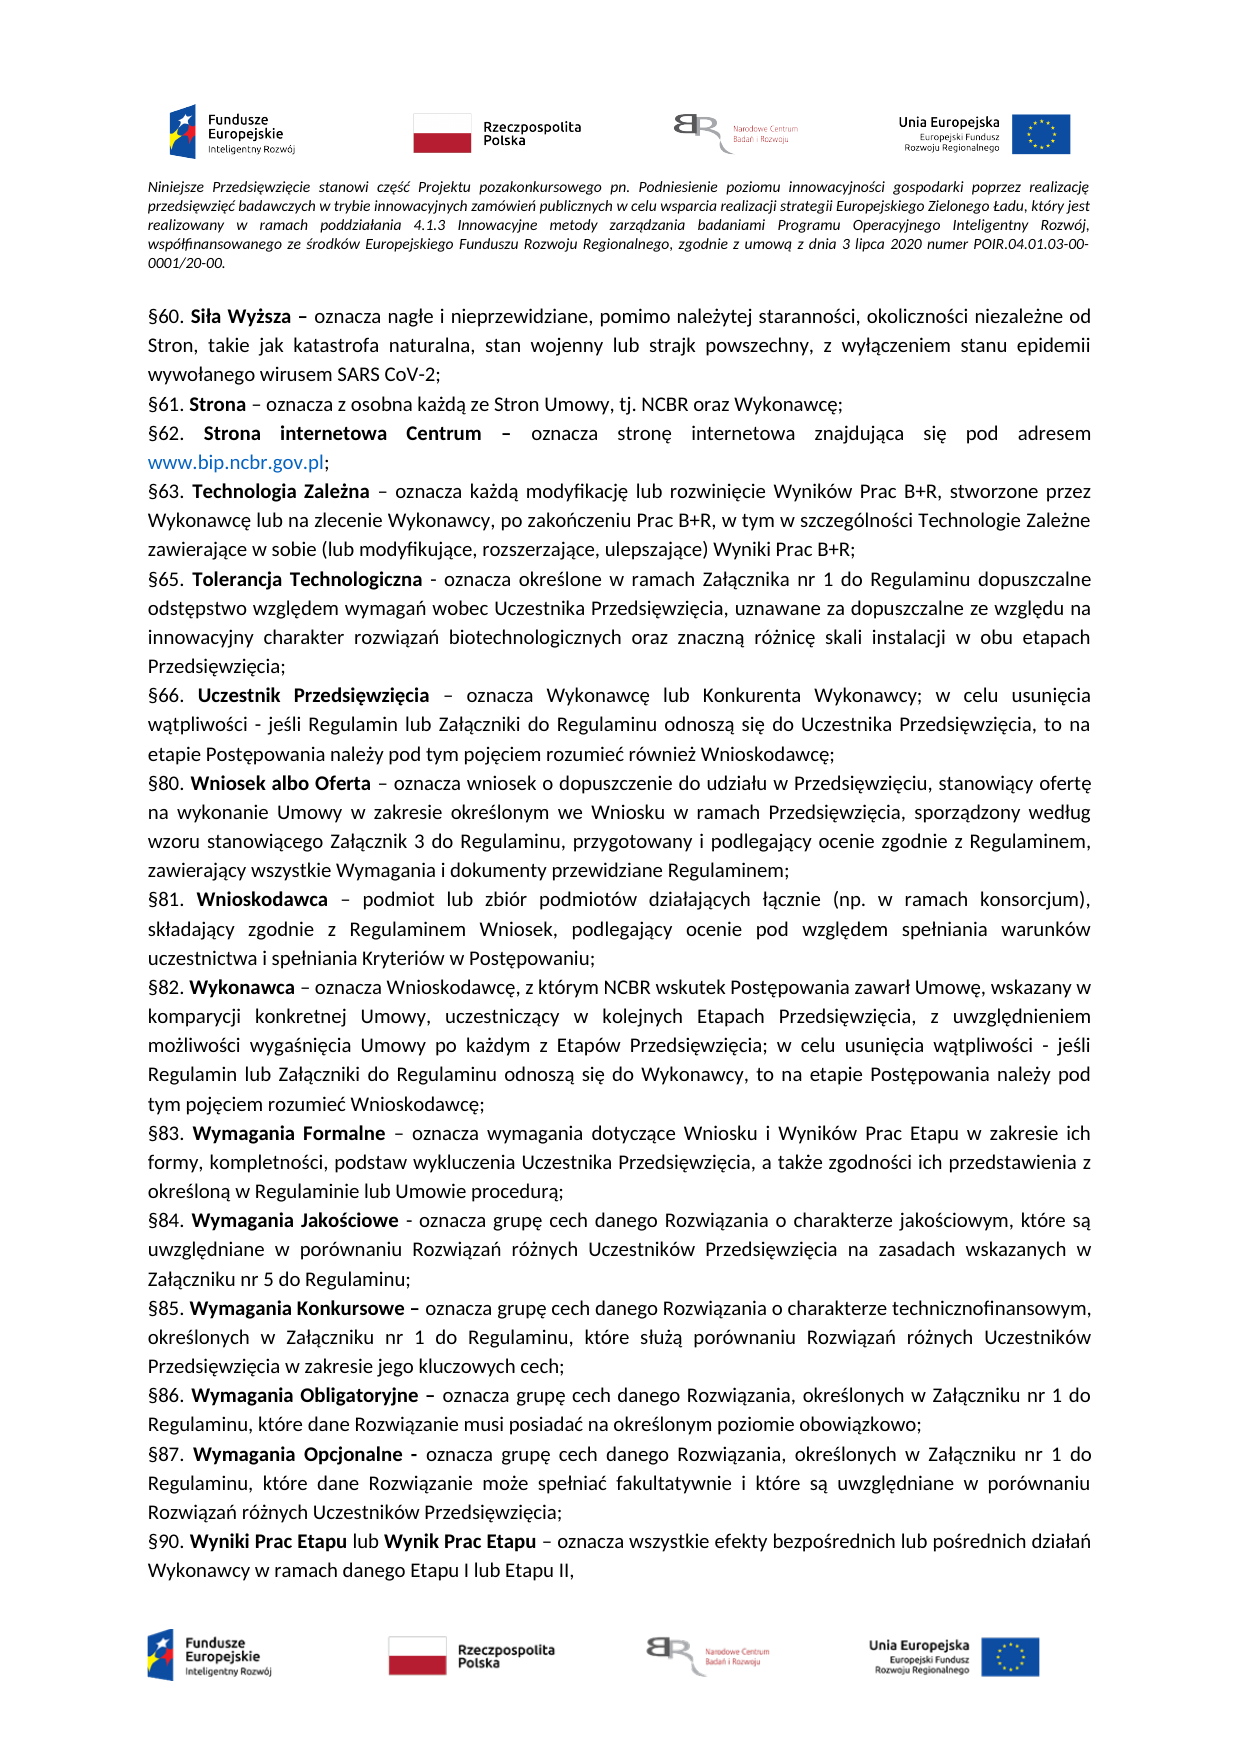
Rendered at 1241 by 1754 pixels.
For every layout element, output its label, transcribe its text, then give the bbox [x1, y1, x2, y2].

text §82. Wykonawca – oznacza Wnioskodawcę, z którym NCBR wskutek Postępowania zawarł Umowę, wskazany w komparycji konkretnej Umowy, uczestniczący w kolejnych Etapach Przedsięwzięcia, z uwzględnieniem możliwości wygaśnięcia Umowy po każdym z Etapów Przedsięwzięcia; w celu usunięcia wątpliwości - jeśli Regulamin lub Załączniki do Regulaminu odnoszą się do Wykonawcy, to na etapie Postępowania należy pod tym pojęciem rozumieć Wnioskodawcę; [148, 974, 1092, 1116]
text §66. Uczestnik Przedsięwzięcia – oznacza Wykonawcę lub Konkurenta Wykonawcy; w celu usunięcia wątpliwości - jeśli Regulamin lub Załączniki do Regulaminu odnoszą się do Uczestnika Przedsięwzięcia, to na etapie Postępowania należy pod tym pojęciem rozumieć również Wnioskodawcę; [148, 682, 1092, 766]
picture [169, 104, 1071, 159]
text §86. Wymagania Obligatoryjne – oznacza grupę cech danego Rozwiązania, określonych w Załączniku nr 1 do Regulaminu, które dane Rozwiązanie musi posiadać na określonym poziomie obowiązkowo; [148, 1382, 1092, 1437]
text §61. Strona – oznacza z osobna każdą ze Stron Umowy, tj. NCBR oraz Wykonawcę; [148, 391, 1092, 416]
text §63. Technologia Zależna – oznacza każdą modyfikację lub rozwinięcie Wyników Prac B+R, stworzone przez Wykonawcę lub na zlecenie Wykonawcy, po zakończeniu Prac B+R, w tym w szczególności Technologie Zależne zawierające w sobie (lub modyfikujące, rozszerzające, ulepszające) Wyniki Prac B+R; [148, 478, 1092, 562]
picture [147, 1629, 1040, 1681]
text §87. Wymagania Opcjonalne - oznacza grupę cech danego Rozwiązania, określonych w Załączniku nr 1 do Regulaminu, które dane Rozwiązanie może spełniać fakultatywnie i które są uwzględniane w porównaniu Rozwiązań różnych Uczestników Przedsięwzięcia; [148, 1441, 1092, 1524]
text §60. Siła Wyższa – oznacza nagłe i nieprzewidziane, pomimo należytej staranności, okoliczności niezależne od Stron, takie jak katastrofa naturalna, stan wojenny lub strajk powszechny, z wyłączeniem stanu epidemii wywołanego wirusem SARS CoV-2; [148, 303, 1092, 387]
text §83. Wymagania Formalne – oznacza wymagania dotyczące Wniosku i Wyników Prac Etapu w zakresie ich formy, kompletności, podstaw wykluczenia Uczestnika Przedsięwzięcia, a także zgodności ich przedstawienia z określoną w Regulaminie lub Umowie procedurą; [148, 1120, 1092, 1204]
text §85. Wymagania Konkursowe – oznacza grupę cech danego Rozwiązania o charakterze technicznofinansowym, określonych w Załączniku nr 1 do Regulaminu, które służą porównaniu Rozwiązań różnych Uczestników Przedsięwzięcia w zakresie jego kluczowych cech; [148, 1295, 1092, 1379]
text §90. Wyniki Prac Etapu lub Wynik Prac Etapu – oznacza wszystkie efekty bezpośrednich lub pośrednich działań Wykonawcy w ramach danego Etapu I lub Etapu II, [148, 1528, 1092, 1583]
text §81. Wnioskodawca – podmiot lub zbiór podmiotów działających łącznie (np. w ramach konsorcjum), składający zgodnie z Regulaminem Wniosek, podlegający ocenie pod względem spełniania warunków uczestnictwa i spełniania Kryteriów w Postępowaniu; [148, 887, 1092, 970]
text §80. Wniosek albo Oferta – oznacza wniosek o dopuszczenie do udziału w Przedsięwzięciu, stanowiący ofertę na wykonanie Umowy w zakresie określonym we Wniosku w ramach Przedsięwzięcia, sporządzony według wzoru stanowiącego Załącznik 3 do Regulaminu, przygotowany i podlegający ocenie zgodnie z Regulaminem, zawierający wszystkie Wymagania i dokumenty przewidziane Regulaminem; [148, 770, 1092, 883]
text §84. Wymagania Jakościowe - oznacza grupę cech danego Rozwiązania o charakterze jakościowym, które są uwzględniane w porównaniu Rozwiązań różnych Uczestników Przedsięwzięcia na zasadach wskazanych w Załączniku nr 5 do Regulaminu; [148, 1207, 1092, 1291]
text §65. Tolerancja Technologiczna - oznacza określone w ramach Załącznika nr 1 do Regulaminu dopuszczalne odstępstwo względem wymagań wobec Uczestnika Przedsięwzięcia, uznawane za dopuszczalne ze względu na innowacyjny charakter rozwiązań biotechnologicznych oraz znaczną różnicę skali instalacji w obu etapach Przedsięwzięcia; [148, 566, 1092, 679]
text §62. Strona internetowa Centrum – oznacza stronę internetowa znajdująca się pod adresem www.bip.ncbr.gov.pl; [148, 420, 1092, 474]
